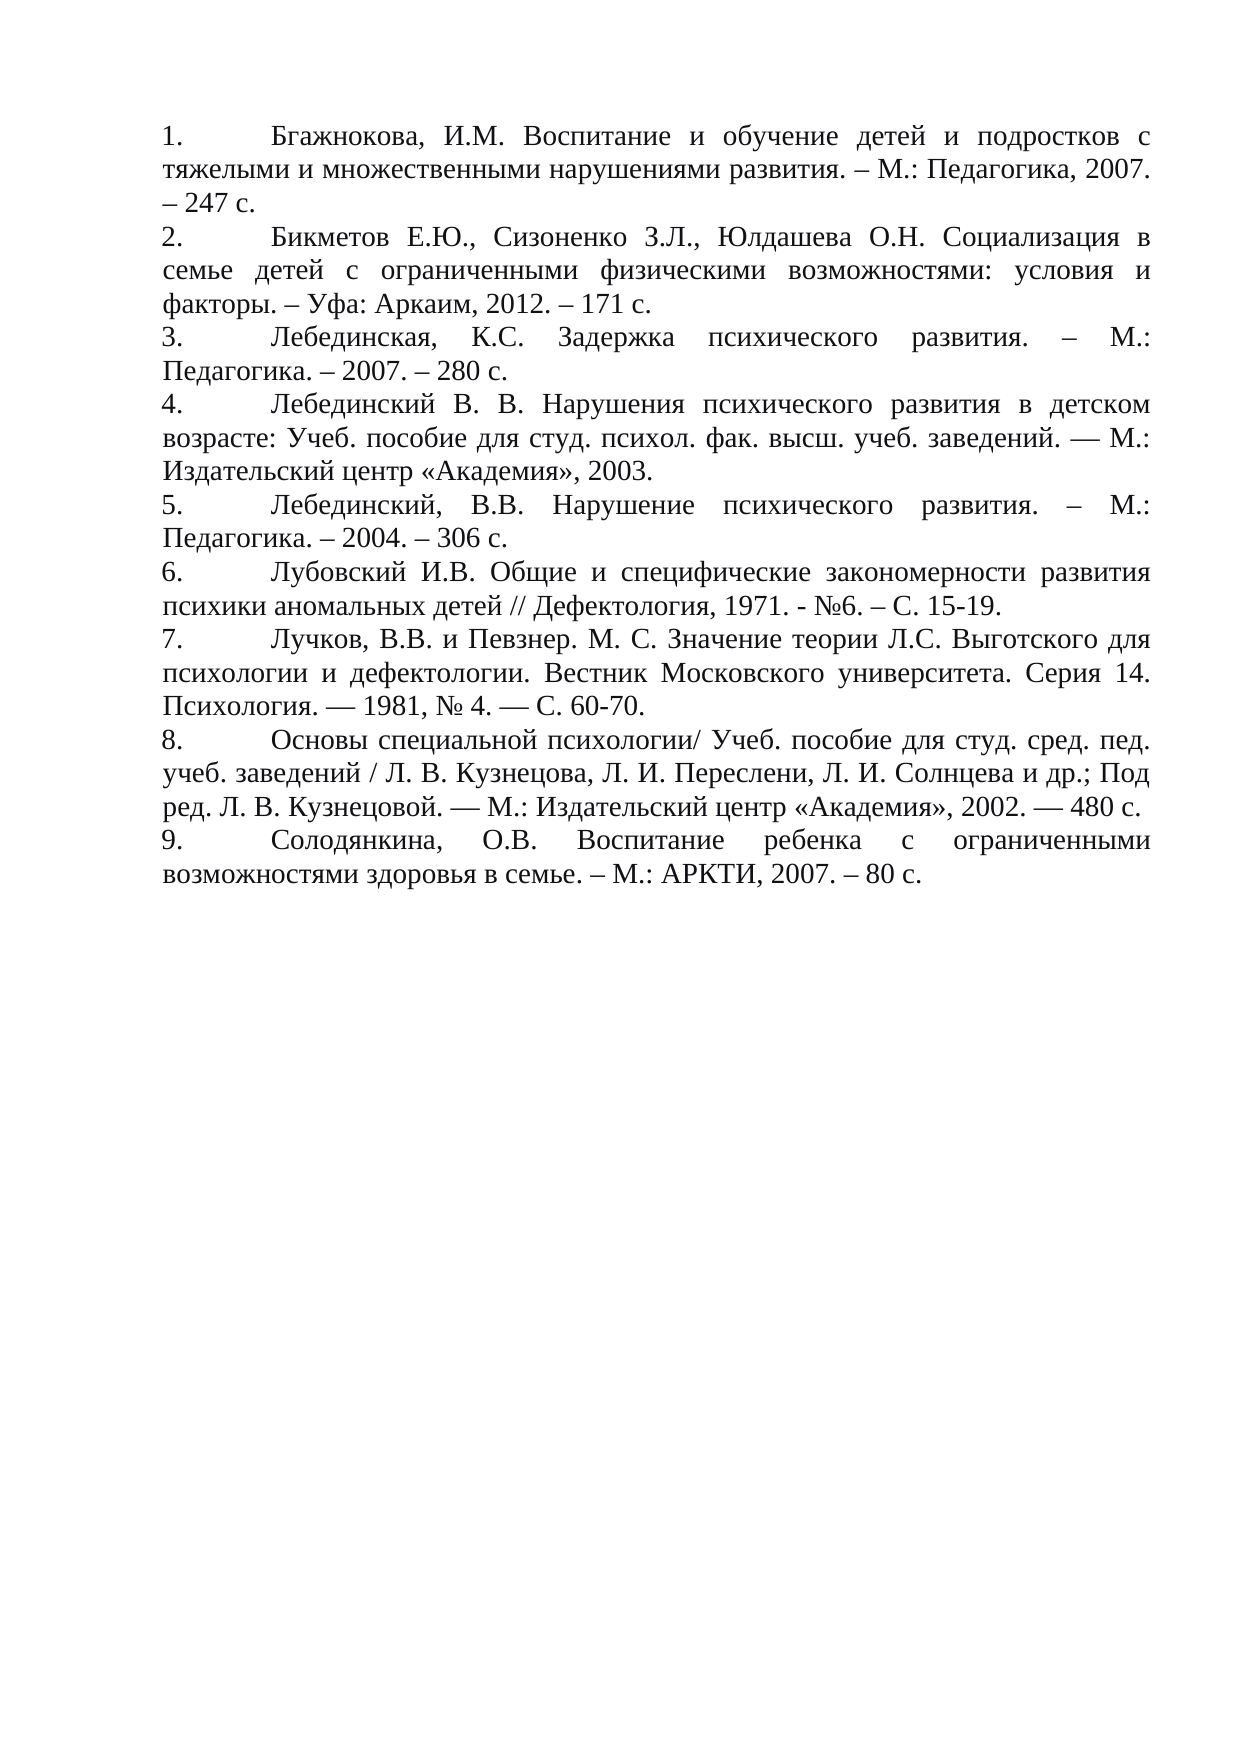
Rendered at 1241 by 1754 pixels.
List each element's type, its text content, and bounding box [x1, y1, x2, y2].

text 5. Лебединский, В.В. Нарушение психического развития. – М.: Педагогика. – 2004. – 306 с. [161, 487, 1152, 554]
text 1. Бгажнокова, И.М. Воспитание и обучение детей и подростков с тяжелыми и множественными нарушениями развития. – М.: Педагогика, 2007. – 247 с. [161, 118, 1152, 219]
text 2. Бикметов Е.Ю., Сизоненко З.Л., Юлдашева О.Н. Социализация в семье детей с ограниченными физическими возможностями: условия и факторы. – Уфа: Аркаим, 2012. – 171 с. [161, 219, 1152, 319]
text 6. Лубовский И.В. Общие и специфические закономерности развития психики аномальных детей // Дефектология, 1971. - №6. – C. 15-19. [161, 554, 1152, 621]
text 3. Лебединская, К.С. Задержка психического развития. – М.: Педагогика. – 2007. – 280 с. [161, 319, 1152, 386]
text 8. Основы специальной психологии/ Учеб. пособие для студ. сред. пед. учеб. заведений / Л. В. Кузнецова, Л. И. Переслени, Л. И. Солнцева и др.; Под ред. Л. В. Кузнецовой. — М.: Издательский центр «Академия», 2002. — 480 с. [161, 722, 1152, 822]
text 7. Лучков, В.В. и Певзнер. М. С. Значение теории Л.С. Выготского для психологии и дефектологии. Вестник Московского университета. Серия 14. Психология. — 1981, № 4. — С. 60-70. [161, 621, 1152, 722]
text 4. Лебединский В. В. Нарушения психического развития в детском возрасте: Учеб. пособие для студ. психол. фак. высш. учеб. заведений. — М.: Издательский центр «Академия», 2003. [161, 386, 1152, 487]
text 9. Солодянкина, О.В. Воспитание ребенка с ограниченными возможностями здоровья в семье. – М.: АРКТИ, 2007. – 80 с. [161, 822, 1152, 889]
